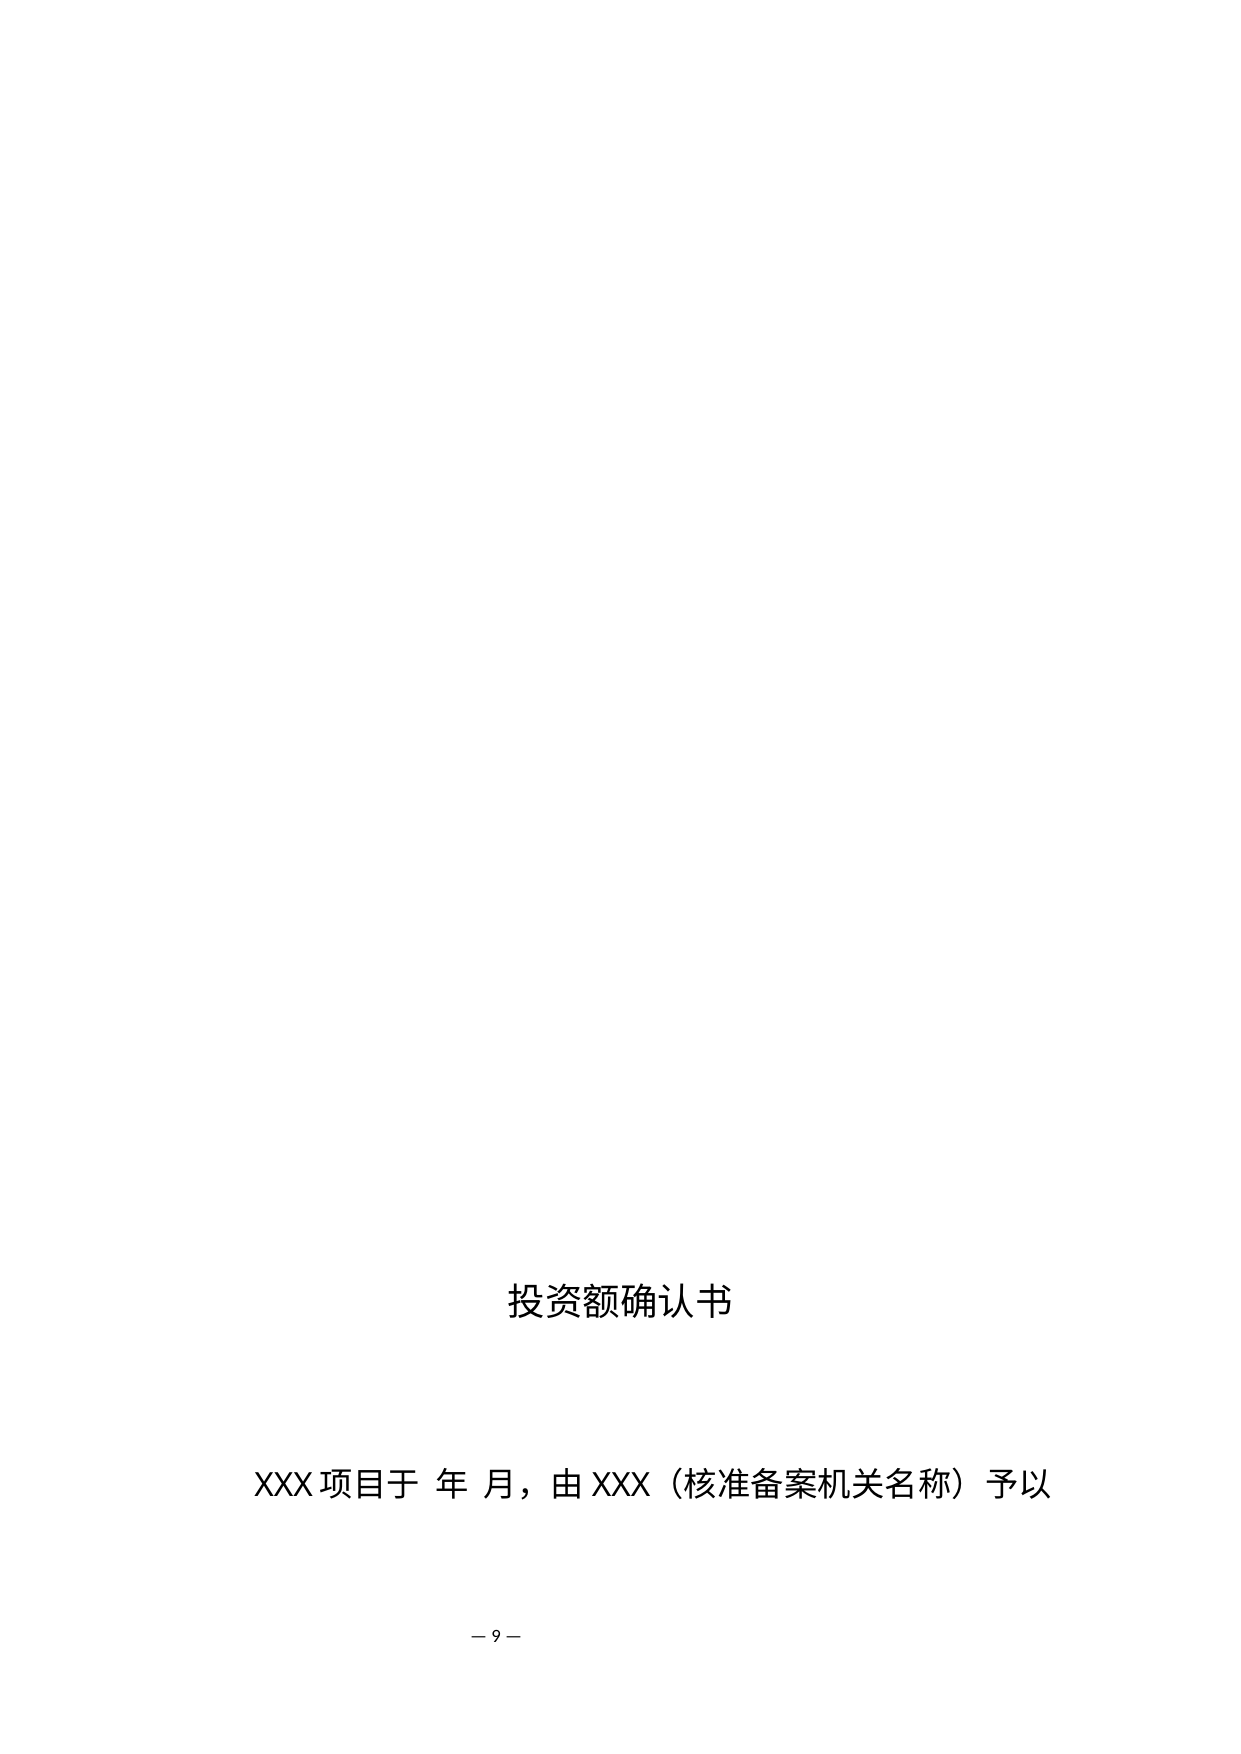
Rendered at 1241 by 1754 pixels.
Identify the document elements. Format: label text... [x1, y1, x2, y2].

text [187, 1449, 1053, 1514]
text 投资额确认书 [187, 1267, 1053, 1332]
